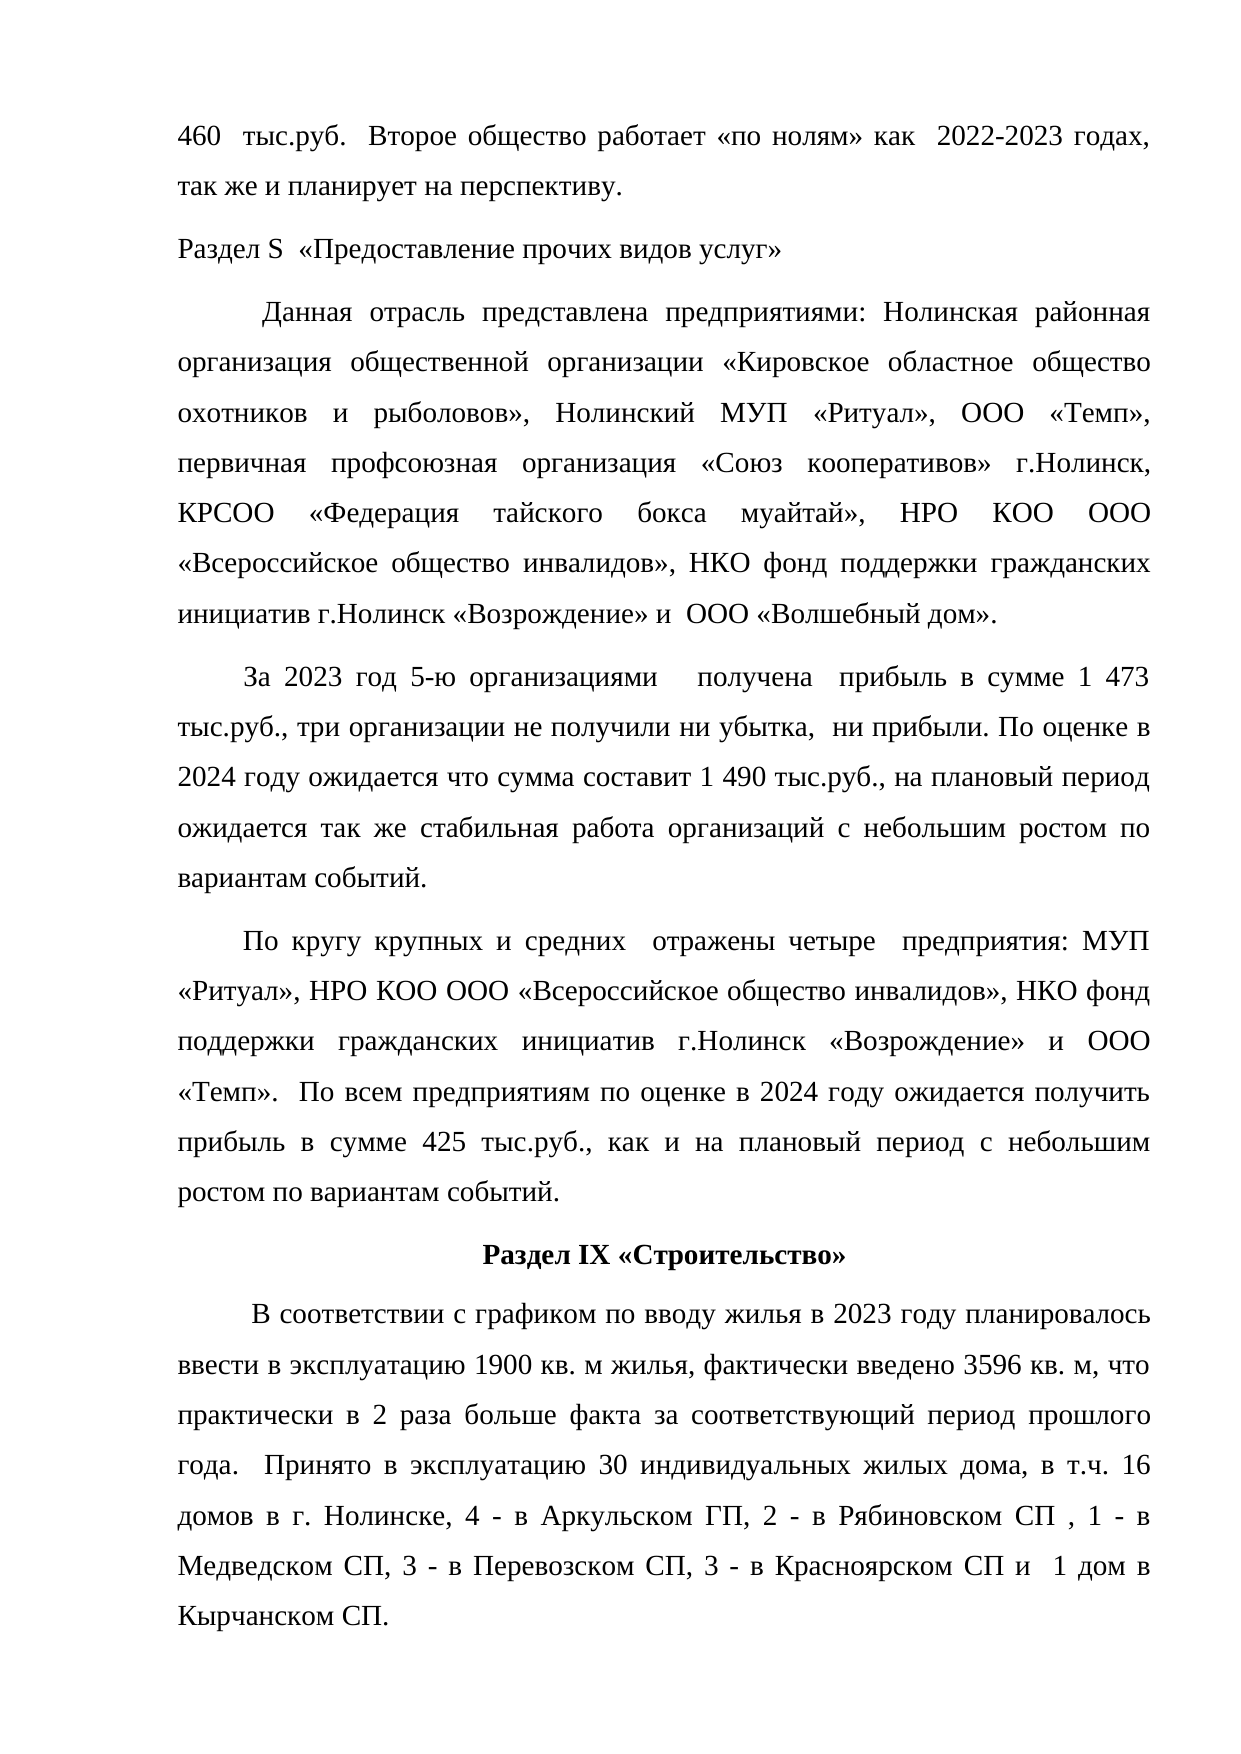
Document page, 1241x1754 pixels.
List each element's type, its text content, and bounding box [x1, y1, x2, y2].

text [177, 118, 1152, 202]
text За 2023 год 5-ю организациями получена прибыль в сумме 1 473 тыс.руб., три организации не получили ни убытка, ни прибыли. По оценке в 2024 году ожидается что сумма составит 1 490 тыс.руб., на плановый период ожидается так же стабильная работа организаций с небольшим ростом по вариантам событий. [177, 659, 1152, 893]
text Раздел S «Предоставление прочих видов услуг» [177, 231, 1152, 265]
text Данная отрасль представлена предприятиями: Нолинская районная организация общественной организации «Кировское областное общество охотников и рыболовов», Нолинский МУП «Ритуал», ООО «Темп», первичная профсоюзная организация «Союз кооперативов» г.Нолинск, КРСОО «Федерация тайского бокса муайтай», НРО КОО ООО «Всероссийское общество инвалидов», НКО фонд поддержки гражданских инициатив г.Нолинск «Возрождение» и ООО «Волшебный дом». [177, 294, 1152, 629]
text По кругу крупных и средних отражены четыре предприятия: МУП «Ритуал», НРО КОО ООО «Всероссийское общество инвалидов», НКО фонд поддержки гражданских инициатив г.Нолинск «Возрождение» и ООО «Темп». По всем предприятиям по оценке в 2024 году ожидается получить прибыль в сумме 425 тыс.руб., как и на плановый период с небольшим ростом по вариантам событий. [177, 923, 1152, 1208]
text Раздел IX «Строительство» [177, 1237, 1152, 1271]
text В соответствии с графиком по вводу жилья в 2023 году планировалось ввести в эксплуатацию 1900 кв. м жилья, фактически введено 3596 кв. м, что практически в 2 раза больше факта за соответствующий период прошлого года. Принято в эксплуатацию 30 индивидуальных жилых дома, в т.ч. 16 домов в г. Нолинске, 4 - в Аркульском ГП, 2 - в Рябиновском СП , 1 - в Медведском СП, 3 - в Перевозском СП, 3 - в Красноярском СП и 1 дом в Кырчанском СП. [177, 1297, 1152, 1632]
